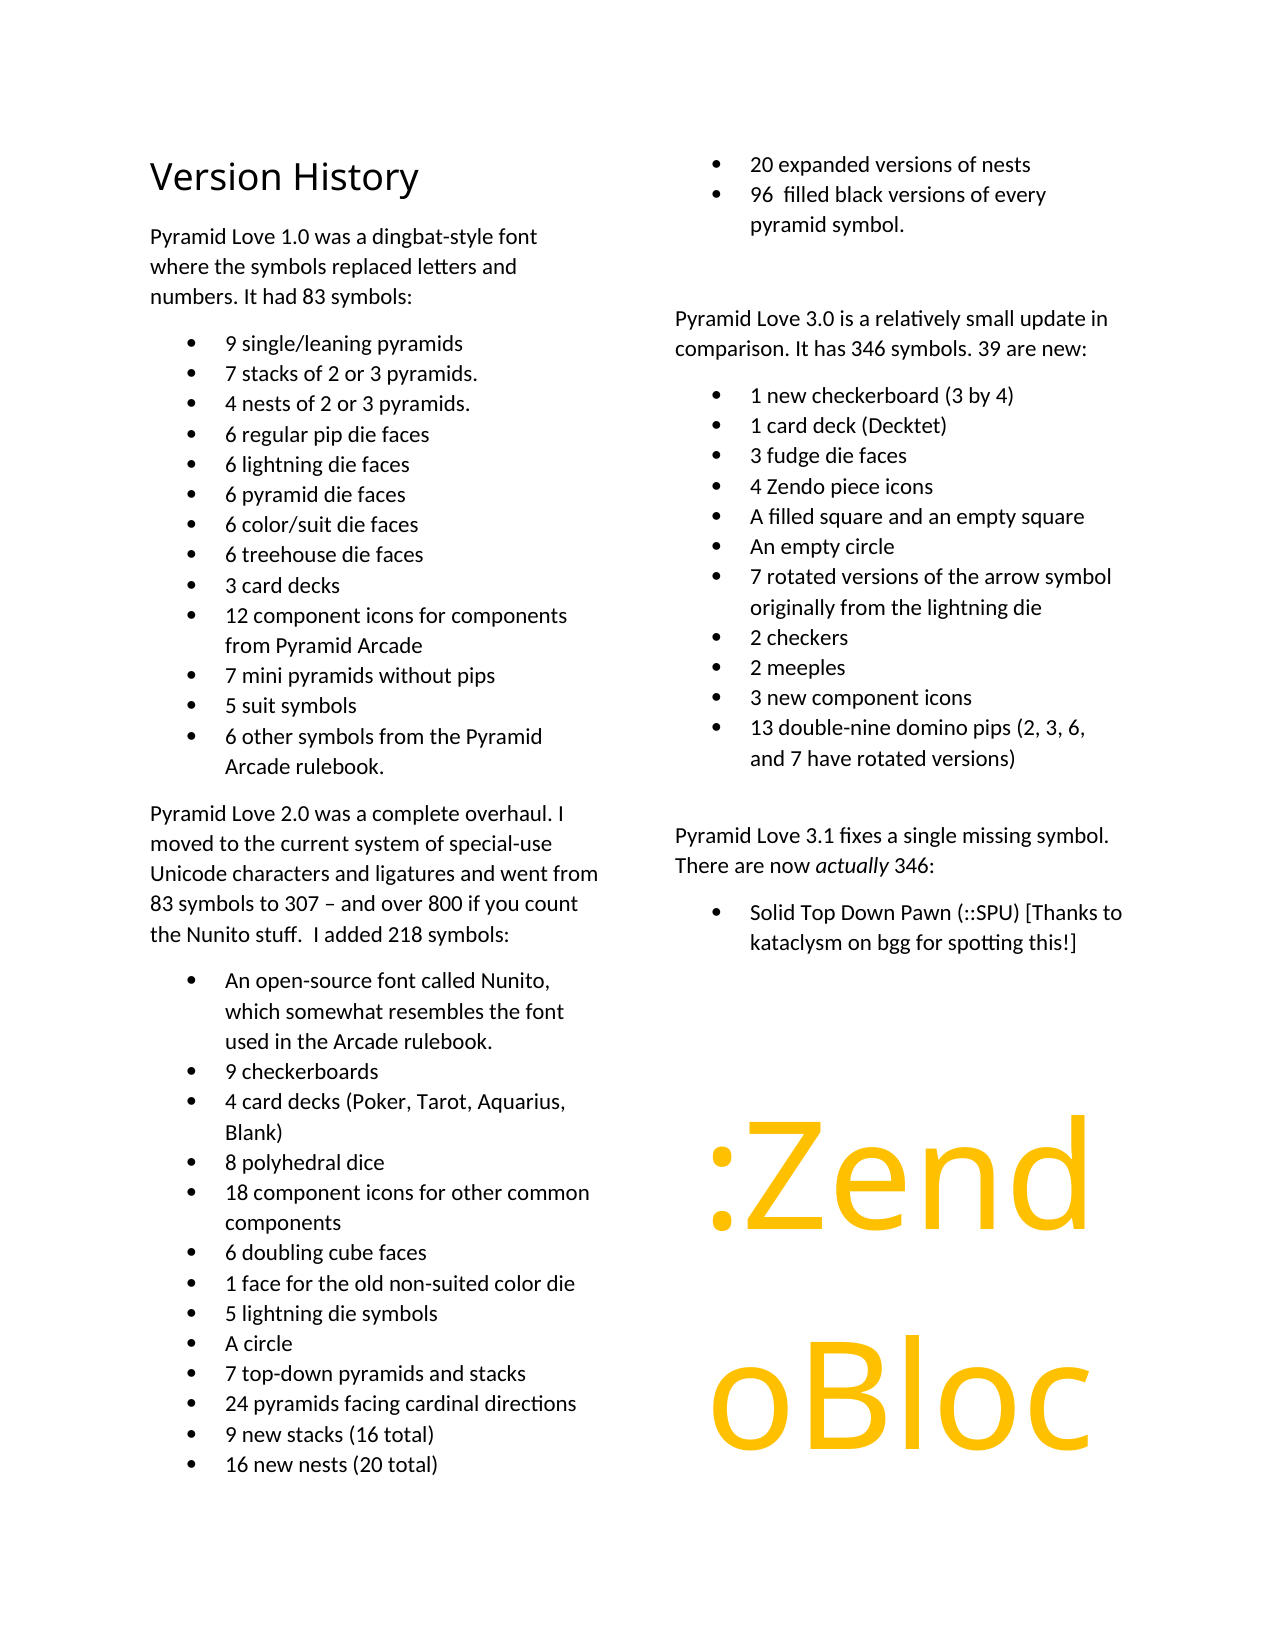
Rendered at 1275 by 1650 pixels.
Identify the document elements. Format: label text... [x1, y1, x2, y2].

text Pyramid Love 3.1 fixes a single missing symbol. There are now actually 346: [675, 821, 1125, 879]
list 2 meeples [712, 653, 1125, 681]
list 3 card decks [187, 571, 600, 599]
list 5 lightning die symbols [187, 1299, 600, 1327]
list 9 checkerboards [187, 1057, 600, 1085]
list 7 stacks of 2 or 3 pyramids. [187, 359, 600, 387]
list 6 color/suit die faces [187, 510, 600, 538]
list 6 treehouse die faces [187, 541, 600, 568]
list 9 new stacks (16 total) [187, 1420, 600, 1448]
list 18 component icons for other common components [187, 1178, 600, 1236]
list A filled square and an empty square [712, 502, 1125, 530]
list 8 polyhedral dice [187, 1148, 600, 1176]
list 4 card decks (Poker, Tarot, Aquarius, Blank) [187, 1087, 600, 1146]
list 13 double-nine domino pips (2, 3, 6, and 7 have rotated versions) [712, 713, 1125, 772]
list 12 component icons for components from Pyramid Arcade [187, 601, 600, 659]
list 1 card deck (Decktet) [712, 411, 1125, 439]
list 96 filled black versions of every pyramid symbol. [712, 180, 1125, 238]
list An open-source font called Nunito, which somewhat resembles the font used in the Arcade rulebook. [187, 967, 600, 1055]
list A circle [187, 1329, 600, 1357]
text :ZendoBlock :ZendoWedge [675, 1069, 1125, 1493]
text Version History [150, 150, 600, 201]
text Pyramid Love 3.0 is a relatively small update in comparison. It has 346 symbols. 39 are new: [675, 304, 1125, 362]
list 1 face for the old non-suited color die [187, 1269, 600, 1297]
list 3 new component icons [712, 683, 1125, 711]
list 7 top-down pyramids and stacks [187, 1359, 600, 1387]
list 16 new nests (20 total) [187, 1450, 600, 1478]
list 1 new checkerboard (3 by 4) [712, 381, 1125, 409]
list 9 single/leaning pyramids [187, 329, 600, 357]
list 6 regular pip die faces [187, 420, 600, 448]
list 4 nests of 2 or 3 pyramids. [187, 389, 600, 417]
list 6 other symbols from the Pyramid Arcade rulebook. [187, 722, 600, 780]
list 6 lightning die faces [187, 450, 600, 478]
list 7 rotated versions of the arrow symbol originally from the lightning die [712, 562, 1125, 621]
list 6 doubling cube faces [187, 1238, 600, 1266]
list 20 expanded versions of nests [712, 150, 1125, 178]
list 4 Zendo piece icons [712, 472, 1125, 500]
list Solid Top Down Pawn (::SPU) [Thanks to kataclysm on bgg for spotting this!] [712, 898, 1125, 956]
list 24 pyramids facing cardinal directions [187, 1389, 600, 1417]
list 3 fudge die faces [712, 442, 1125, 470]
list 7 mini pyramids without pips [187, 661, 600, 689]
list 6 pyramid die faces [187, 480, 600, 508]
list 5 suit symbols [187, 692, 600, 719]
text Pyramid Love 2.0 was a complete overhaul. I moved to the current system of special-use Unicode characters and ligatures and went from 83 symbols to 307 – and over 800 if you count the Nunito stuff. I added 218 symbols: [150, 799, 600, 948]
list An empty circle [712, 532, 1125, 560]
text Pyramid Love 1.0 was a dingbat-style font where the symbols replaced letters and numbers. It had 83 symbols: [150, 222, 600, 310]
list 2 checkers [712, 623, 1125, 651]
